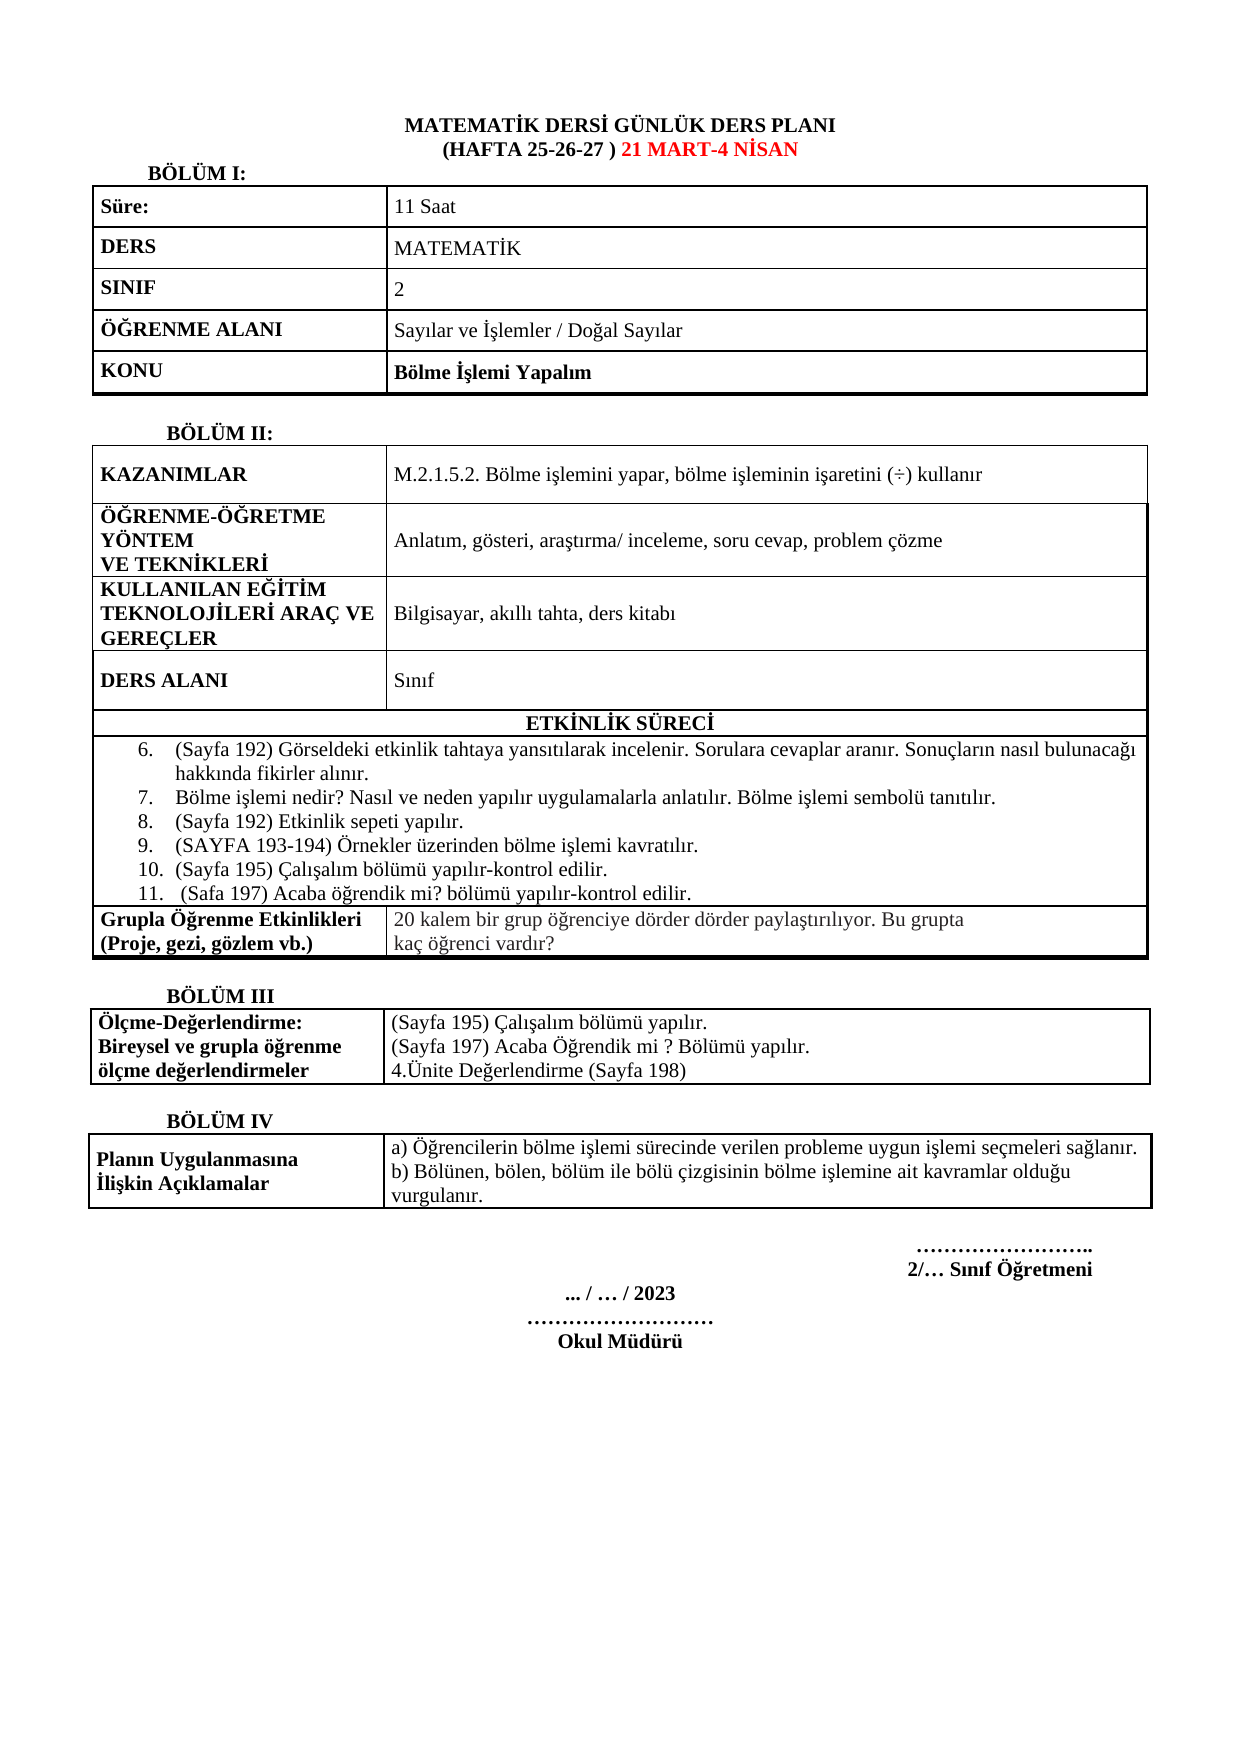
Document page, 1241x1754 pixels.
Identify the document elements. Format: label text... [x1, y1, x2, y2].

table_cell MATEMATİK [388, 228, 1146, 268]
table_cell 2 [388, 269, 1146, 309]
table_cell Grupla Öğrenme Etkinlikleri (Proje, gezi, gözlem vb.) [94, 907, 386, 955]
text ……………………… [148, 1305, 1092, 1329]
subtitle BÖLÜM IV [148, 1108, 1092, 1133]
table_cell Anlatım, gösteri, araştırma/ inceleme, soru cevap, problem çözme [387, 504, 1146, 576]
table_header KAZANIMLAR [93, 446, 386, 503]
table_header Planın Uygulanmasına İlişkin Açıklamalar [90, 1135, 383, 1207]
table_header 11 Saat [388, 187, 1146, 226]
table_header Ölçme-Değerlendirme: Bireysel ve grupla öğrenme ölçme değerlendirmeler [92, 1010, 383, 1082]
text ... / … / 2023 [148, 1281, 1092, 1305]
table_cell 20 kalem bir grup öğrenciye dörder dörder paylaştırılıyor. Bu grupta kaç öğrenci vardır? [387, 907, 1146, 955]
table_cell DERS ALANI [94, 651, 386, 709]
text …………………….. [148, 1233, 1092, 1257]
text Okul Müdürü [148, 1329, 1092, 1353]
subtitle BÖLÜM III [148, 984, 1092, 1008]
table_cell Bölme İşlemi Yapalım [388, 352, 1146, 392]
table_header (Sayfa 195) Çalışalım bölümü yapılır. (Sayfa 197) Acaba Öğrendik mi ? Bölümü yapılır. 4.Ünite Değerlendirme (Sayfa 198) [385, 1010, 1149, 1082]
text (HAFTA 25-26-27 ) 21 MART-4 NİSAN [148, 137, 1092, 161]
table_cell KONU [94, 352, 386, 392]
text MATEMATİK DERSİ GÜNLÜK DERS PLANI [148, 113, 1092, 137]
table_cell DERS [94, 228, 386, 268]
text 2/… Sınıf Öğretmeni [148, 1257, 1092, 1281]
table_cell KULLANILAN EĞİTİM TEKNOLOJİLERİ ARAÇ VE GEREÇLER [93, 577, 386, 649]
table_header Süre: [94, 187, 386, 226]
table_header M.2.1.5.2. Bölme işlemini yapar, bölme işleminin işaretini (÷) kullanır [387, 446, 1147, 503]
table_cell ÖĞRENME ALANI [94, 311, 386, 350]
table_cell ÖĞRENME-ÖĞRETME YÖNTEM VE TEKNİKLERİ [93, 504, 386, 576]
text BÖLÜM II: [148, 420, 1092, 444]
table_header a) Öğrencilerin bölme işlemi sürecinde verilen probleme uygun işlemi seçmeleri sağlanır. b) Bölünen, bölen, bölüm ile bölü çizgisinin bölme işlemine ait kavramlar olduğu vurgulanır. [385, 1135, 1150, 1207]
text BÖLÜM I: [148, 161, 1092, 185]
table_cell Bilgisayar, akıllı tahta, ders kitabı [387, 577, 1146, 649]
table_cell Sayılar ve İşlemler / Doğal Sayılar [388, 311, 1146, 350]
table_cell SINIF [94, 269, 386, 309]
table_cell ETKİNLİK SÜRECİ [94, 711, 1146, 734]
table_cell Sınıf [387, 651, 1146, 709]
table_cell (Sayfa 192) Görseldeki etkinlik tahtaya yansıtılarak incelenir. Sorulara cevaplar aranır. Sonuçların nasıl bulunacağı hakkında fikirler alınır. Bölme işlemi nedir? Nasıl ve neden yapılır uygulamalarla anlatılır. Bölme işlemi sembolü tanıtılır. (Sayfa 192) Etkinlik sepeti yapılır. (SAYFA 193-194) Örnekler üzerinden bölme işlemi kavratılır. (Sayfa 195) Çalışalım bölümü yapılır-kontrol edilir. (Safa 197) Acaba öğrendik mi? bölümü yapılır-kontrol edilir. [94, 737, 1146, 905]
